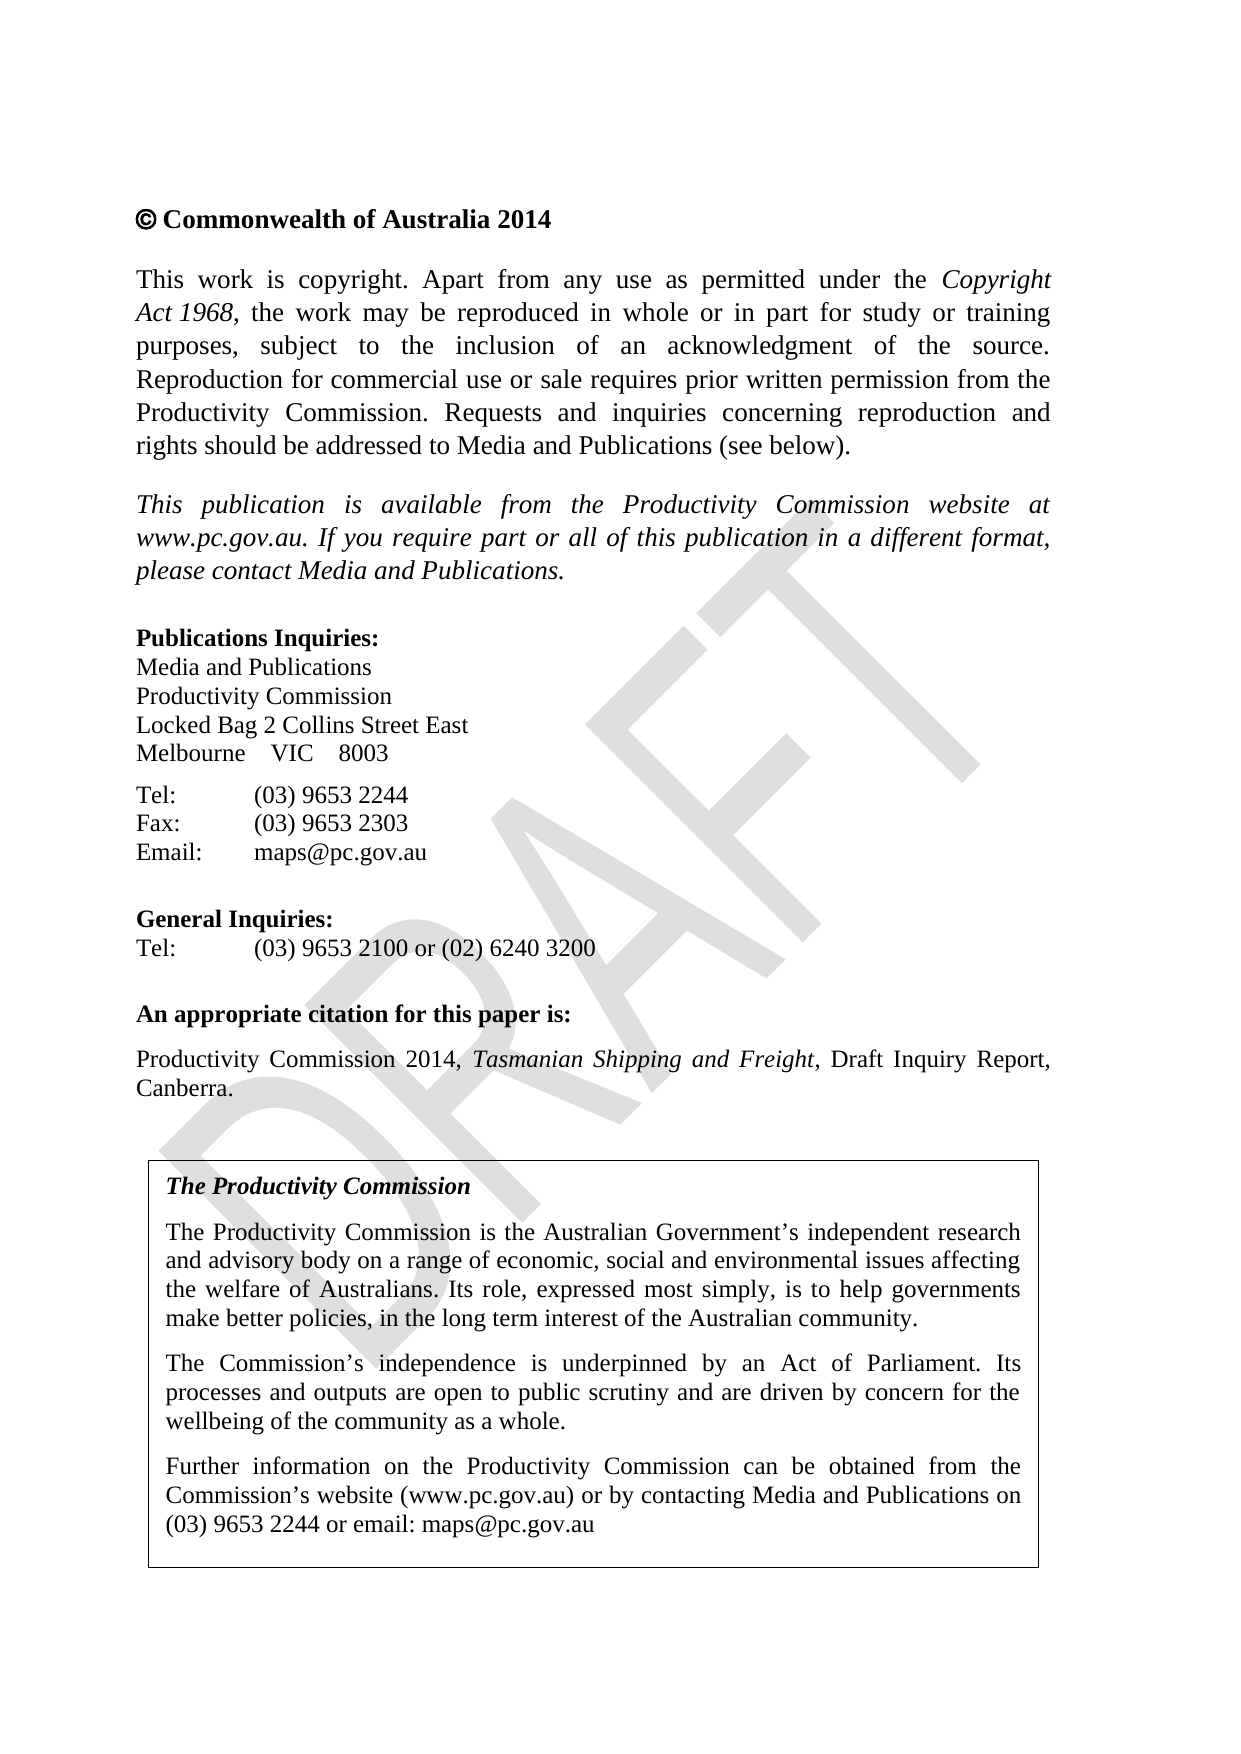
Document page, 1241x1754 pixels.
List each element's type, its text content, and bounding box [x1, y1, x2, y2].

text Locked Bag [136, 710, 1051, 738]
subtitle The Productivity Commission [149, 1161, 1038, 1200]
text VIC 8003 [136, 738, 1051, 767]
text Fax: (03) 9653 2303 Email: maps@pc.gov.au [136, 808, 1051, 866]
text Publications Inquiries: [136, 619, 1051, 652]
text Tel: (03) 9653 2100 or (02) 6240 3200 [136, 933, 1051, 961]
text An appropriate citation for this paper is: [136, 999, 1051, 1028]
text Tel: (03) 9653 2244 [136, 780, 1051, 808]
text Commonwealth of Australia 2014 [136, 202, 963, 236]
text Further information on the Productivity Commission can be obtained from the Commission’s website (www.pc.gov.au) or by contacting Media and Publications on (03) 9653 2244 or email: maps@pc.gov.au [149, 1440, 1038, 1567]
text Productivity Commission [136, 681, 1051, 710]
text This publication is available from the Productivity Commission website at www.pc.gov.au. If you require part or all of this publication in a different format, please contact Media and Publications. [136, 486, 1051, 586]
text The Commission’s independence is underpinned by an Act of Parliament. Its processes and outputs are open to public scrutiny and are driven by concern for the wellbeing of the community as a whole. [149, 1337, 1038, 1434]
text This work is copyright. Apart from any use as permitted under the Copyright Act 1968, the work may be reproduced in whole or in part for study or training purposes, subject to the inclusion of an acknowledgment of the source. Reproduction for commercial use or sale requires prior written permission from the Productivity Commission. Requests and inquiries concerning reproduction and rights should be addressed to Media and Publications (see below). [136, 261, 1051, 461]
text Media and Publications [136, 652, 1051, 681]
text The Productivity Commission is the Australian Government’s independent research and advisory body on a range of economic, social and environmental issues affecting the welfare of Australians. Its role, expressed most simply, is to help governments make better policies, in the long term interest of the Australian community. [149, 1205, 1038, 1332]
text General Inquiries: [136, 899, 1051, 933]
text Productivity Commission 2014, Tasmanian Shipping and Freight, Draft Inquiry Report, Canberra. [136, 1044, 1051, 1102]
